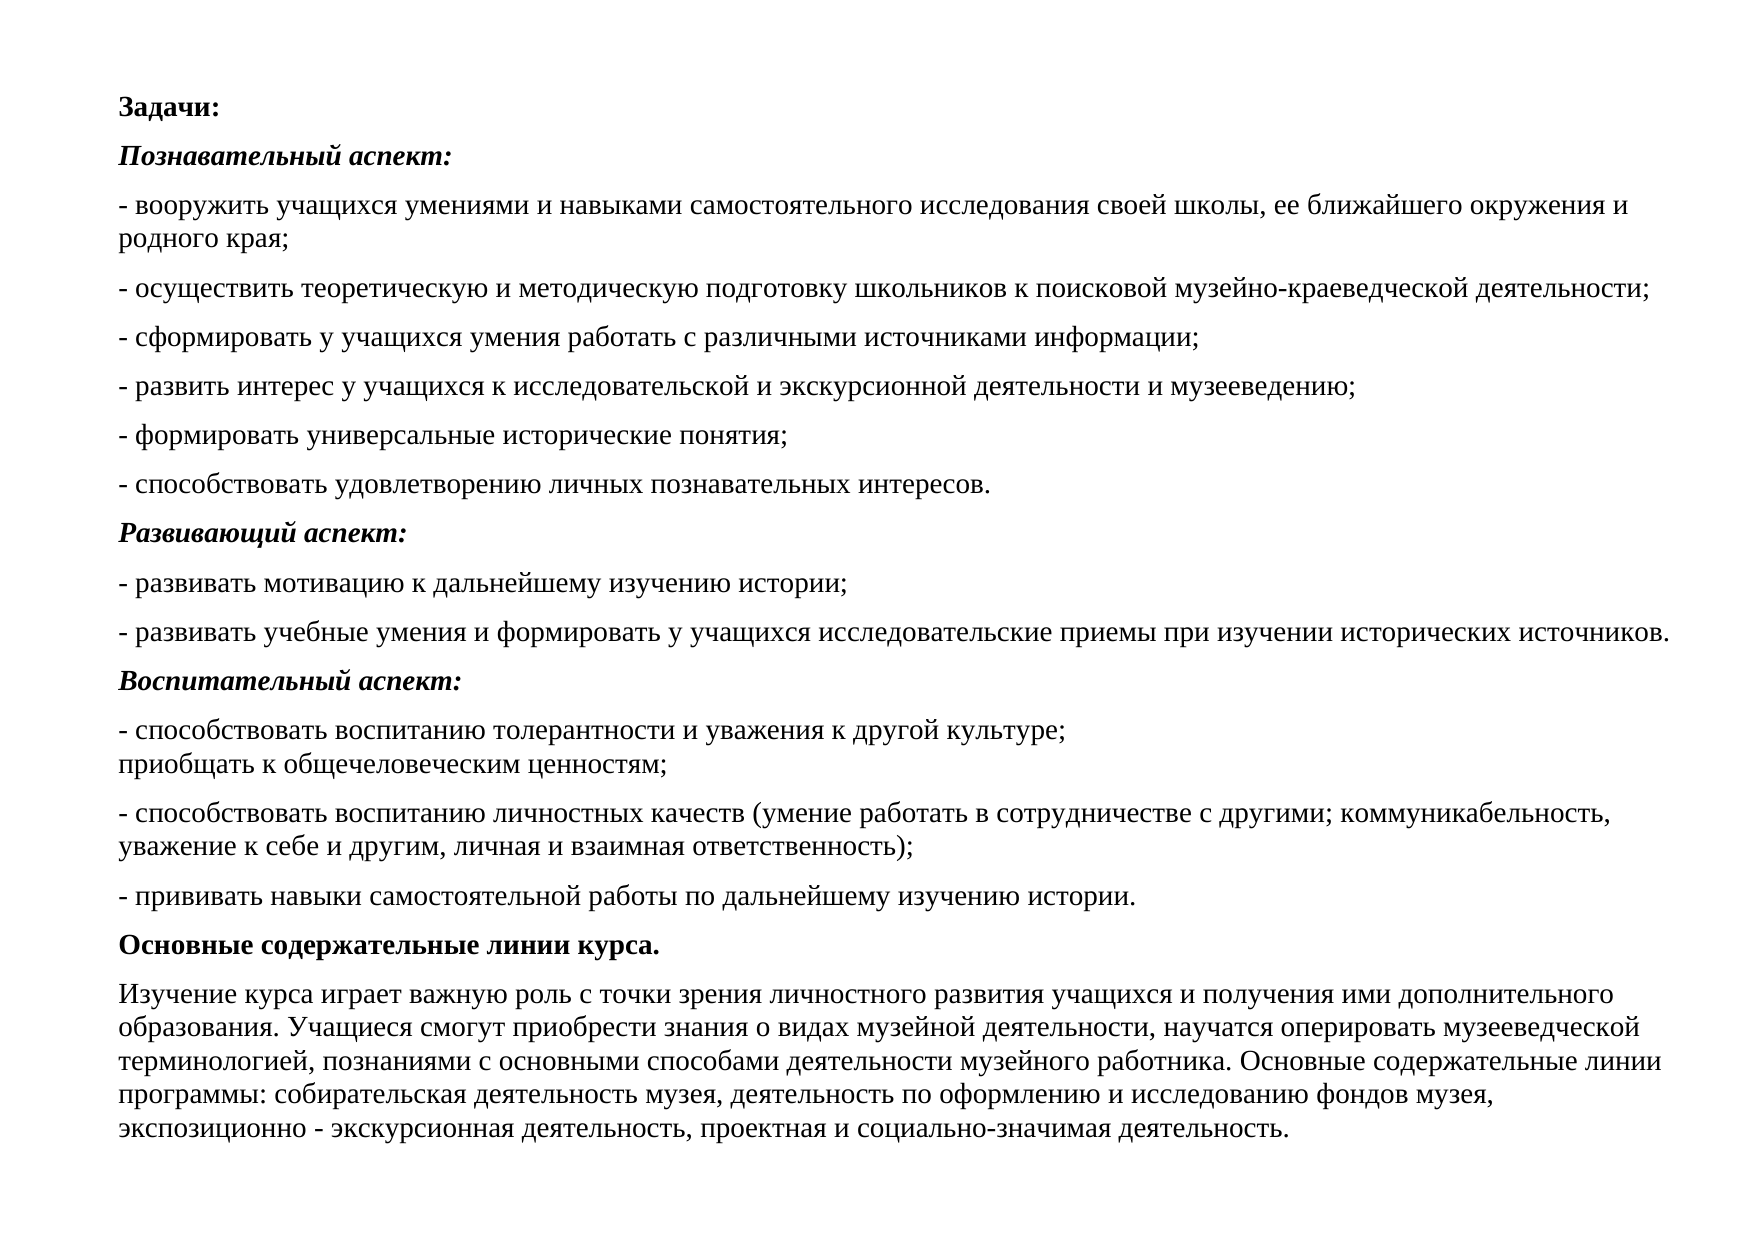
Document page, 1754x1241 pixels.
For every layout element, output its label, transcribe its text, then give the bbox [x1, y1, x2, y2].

text - развивать учебные умения и формировать у учащихся исследовательские приемы при изучении исторических источников. [118, 614, 1680, 647]
text - сформировать у учащихся умения работать с различными источниками информации; [118, 319, 1680, 352]
text - способствовать воспитанию личностных качеств (умение работать в сотрудничестве с другими; коммуникабельность, уважение к себе и другим, личная и взаимная ответственность); [118, 795, 1680, 862]
text - формировать универсальные исторические понятия; [118, 417, 1680, 451]
text - способствовать воспитанию толерантности и уважения к другой культуре; приобщать к общечеловеческим ценностям; [118, 712, 1680, 779]
text Развивающий аспект: [118, 516, 1680, 549]
text - вооружить учащихся умениями и навыками самостоятельного исследования своей школы, ее ближайшего окружения и родного края; [118, 187, 1680, 254]
text Основные содержательные линии курса. [118, 927, 1680, 960]
text Изучение курса играет важную роль с точки зрения личностного развития учащихся и получения ими дополнительного образования. Учащиеся смогут приобрести знания о видах музейной деятельности, научатся оперировать музееведческой терминологией, познаниями с основными способами деятельности музейного работника. Основные содержательные линии программы: собирательская деятельность музея, деятельность по оформлению и исследованию фондов музея, экспозиционно - экскурсионная деятельность, проектная и социально-значимая деятельность. [118, 976, 1680, 1144]
text - осуществить теоретическую и методическую подготовку школьников к поисковой музейно-краеведческой деятельности; [118, 270, 1680, 303]
text - прививать навыки самостоятельной работы по дальнейшему изучению истории. [118, 878, 1680, 911]
text Познавательный аспект: [118, 138, 1680, 171]
text - развить интерес у учащихся к исследовательской и экскурсионной деятельности и музееведению; [118, 368, 1680, 402]
text Задачи: [118, 89, 1680, 122]
text - развивать мотивацию к дальнейшему изучению истории; [118, 565, 1680, 598]
text Воспитательный аспект: [118, 663, 1680, 697]
text - способствовать удовлетворению личных познавательных интересов. [118, 466, 1680, 500]
